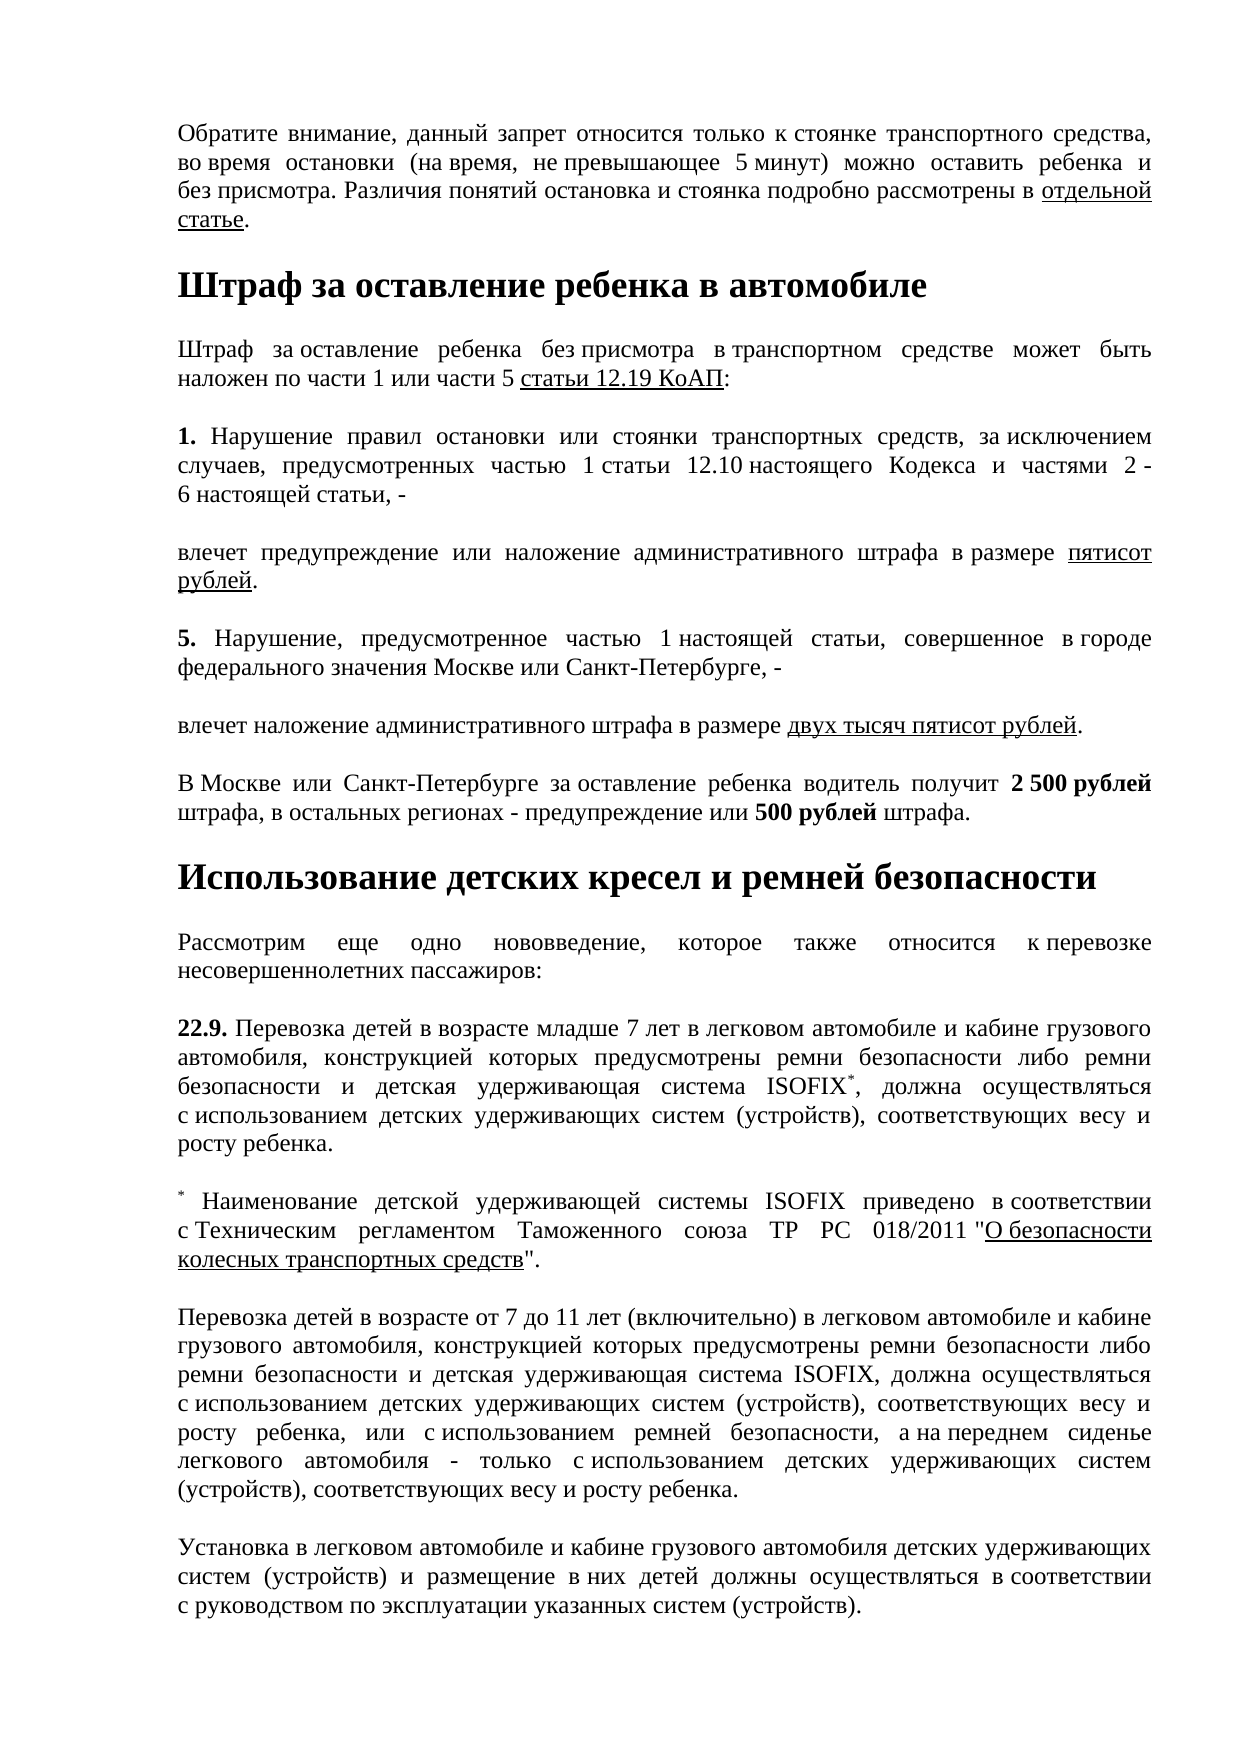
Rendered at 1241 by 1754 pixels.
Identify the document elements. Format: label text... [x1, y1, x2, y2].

text 5. Нарушение, предусмотренное частью 1 настоящей статьи, совершенное в городе федерального значения Москве или Санкт-Петербурге, - [177, 623, 1152, 681]
text 1. Нарушение правил остановки или стоянки транспортных средств, за исключением случаев, предусмотренных частью 1 статьи 12.10 настоящего Кодекса и частями 2 - 6 настоящей статьи, - [177, 421, 1152, 507]
text Перевозка детей в возрасте от 7 до 11 лет (включительно) в легковом автомобиле и кабине грузового автомобиля, конструкцией которых предусмотрены ремни безопасности либо ремни безопасности и детская удерживающая система ISOFIX, должна осуществляться с использованием детских удерживающих систем (устройств), соответствующих весу и росту ребенка, или с использованием ремней безопасности, а на переднем сиденье легкового автомобиля - только с использованием детских удерживающих систем (устройств), соответствующих весу и росту ребенка. [177, 1302, 1152, 1503]
text Рассмотрим еще одно нововведение, которое также относится к перевозке несовершеннолетних пассажиров: [177, 927, 1152, 984]
text * Наименование детской удерживающей системы ISOFIX приведено в соответствии с Техническим регламентом Таможенного союза ТР РС 018/2011 "О безопасности колесных транспортных средств". [177, 1186, 1152, 1273]
text Обратите внимание, данный запрет относится только к стоянке транспортного средства, во время остановки (на время, не превышающее 5 минут) можно оставить ребенка и без присмотра. Различия понятий остановка и стоянка подробно рассмотрены в отдельной статье. [177, 118, 1152, 233]
text Штраф за оставление ребенка без присмотра в транспортном средстве может быть наложен по части 1 или части 5 статьи 12.19 КоАП: [177, 334, 1152, 392]
text влечет предупреждение или наложение административного штрафа в размере пятисот рублей. [177, 537, 1152, 594]
text 22.9. Перевозка детей в возрасте младше 7 лет в легковом автомобиле и кабине грузового автомобиля, конструкцией которых предусмотрены ремни безопасности либо ремни безопасности и детская удерживающая система ISOFIX*, должна осуществляться с использованием детских удерживающих систем (устройств), соответствующих весу и росту ребенка. [177, 1013, 1152, 1157]
text влечет наложение административного штрафа в размере двух тысяч пятисот рублей. [177, 710, 1152, 739]
text Штраф за оставление ребенка в автомобиле [177, 262, 1152, 305]
text В Москве или Санкт-Петербурге за оставление ребенка водитель получит 2 500 рублей штрафа, в остальных регионах - предупреждение или 500 рублей штрафа. [177, 768, 1152, 825]
text Использование детских кресел и ремней безопасности [177, 854, 1152, 898]
text Установка в легковом автомобиле и кабине грузового автомобиля детских удерживающих систем (устройств) и размещение в них детей должны осуществляться в соответствии с руководством по эксплуатации указанных систем (устройств). [177, 1532, 1152, 1618]
